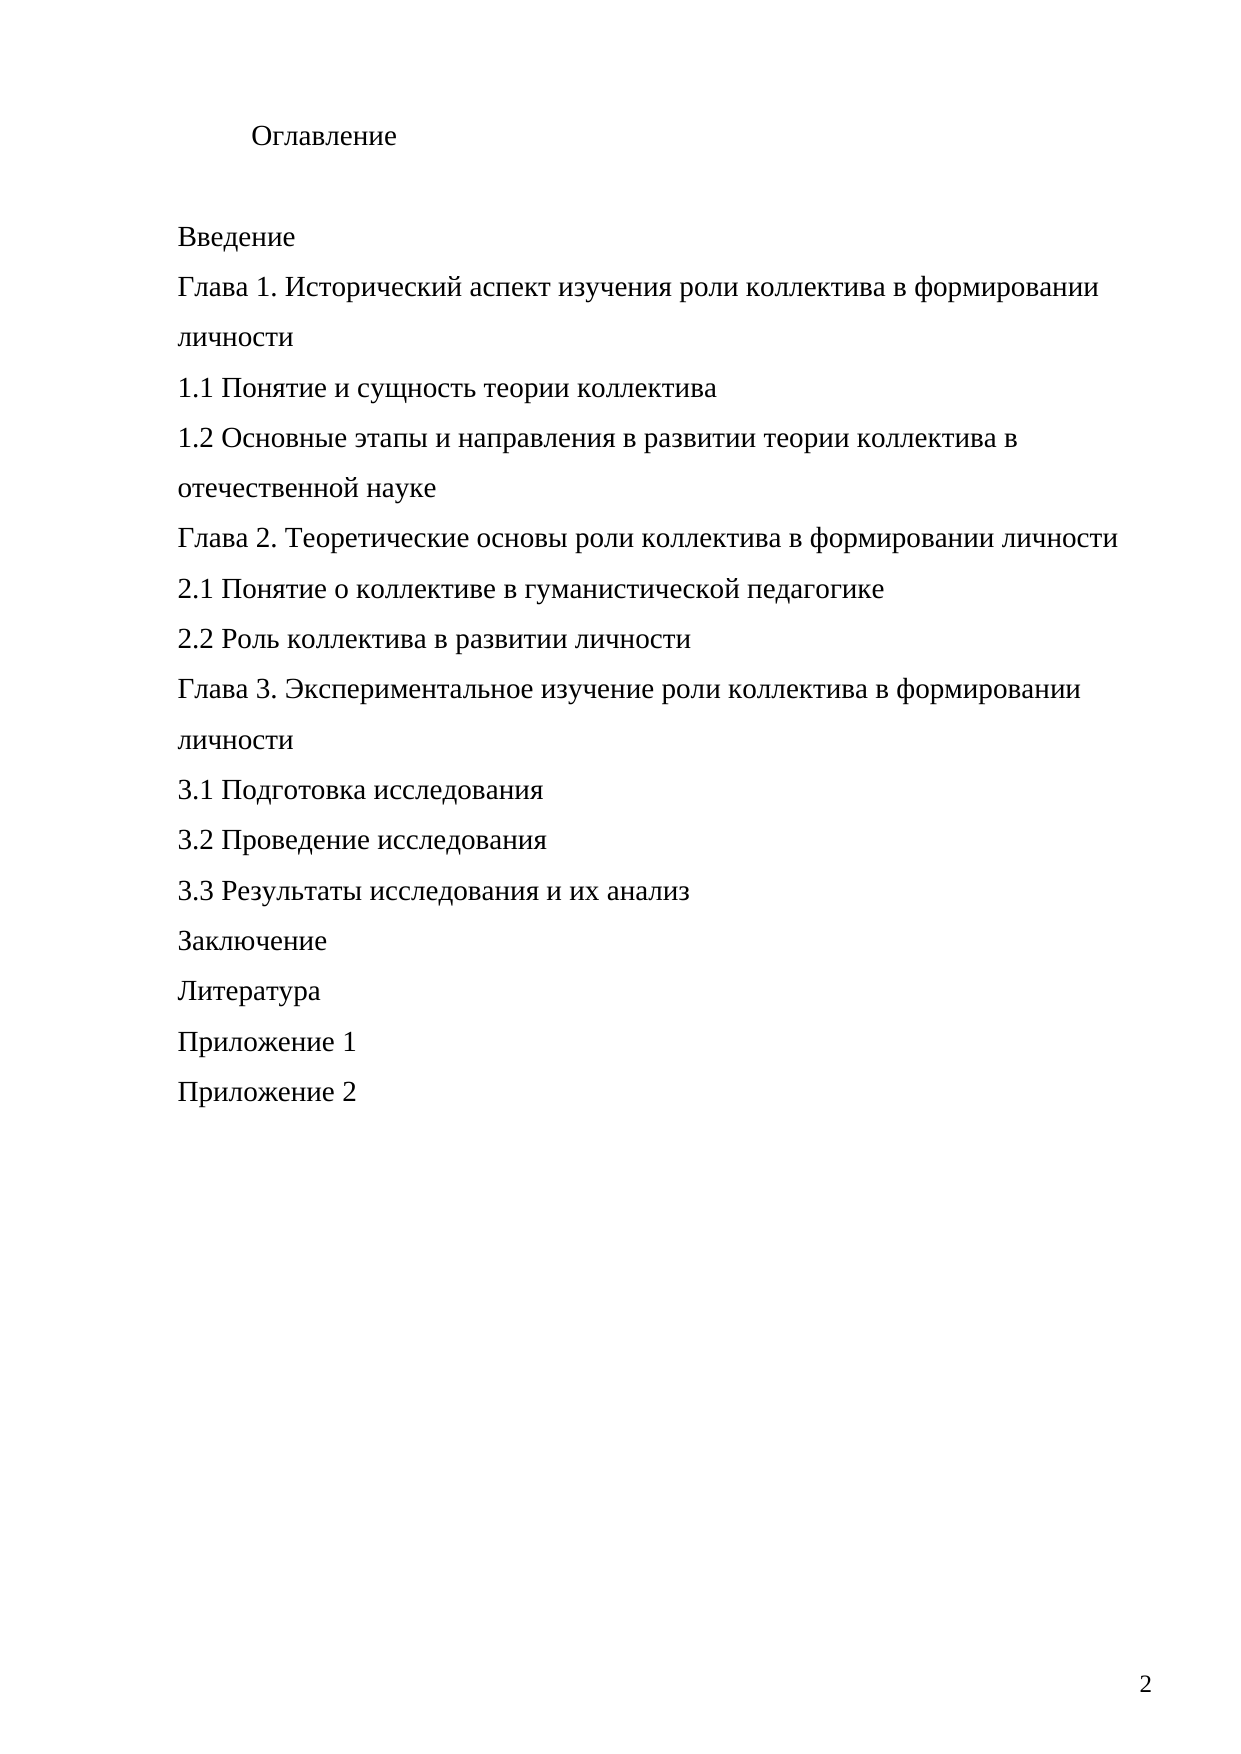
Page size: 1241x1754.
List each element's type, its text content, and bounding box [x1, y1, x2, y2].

text 2.2 Роль коллектива в развитии личности 13 [177, 621, 1152, 655]
text Оглавление [177, 118, 1152, 152]
text Глава 1. Исторический аспект изучения роли коллектива в формировании личности 5 [177, 269, 1152, 353]
text 2.1 Понятие о коллективе в гуманистической педагогике 12 [177, 571, 1152, 604]
text 3.2 Проведение исследования 17 [177, 822, 1152, 856]
text Глава 2. Теоретические основы роли коллектива в формировании личности 12 [177, 521, 1152, 554]
text Приложение 1 24 [177, 1024, 1152, 1057]
text 1.1 Понятие и сущность теории коллектива 5 [177, 370, 1152, 403]
text Приложение 2 26 [177, 1074, 1152, 1108]
text 3.1 Подготовка исследования 16 [177, 772, 1152, 806]
text Введение 3 [177, 219, 1152, 252]
text Глава 3. Экспериментальное изучение роли коллектива в формировании личности 16 [177, 672, 1152, 755]
text 1.2 Основные этапы и направления в развитии теории коллектива в отечественной науке 6 [177, 420, 1152, 504]
text 3.3 Результаты исследования и их анализ 18 [177, 873, 1152, 906]
text Литература 22 [177, 973, 1152, 1007]
text Заключение 20 [177, 923, 1152, 957]
